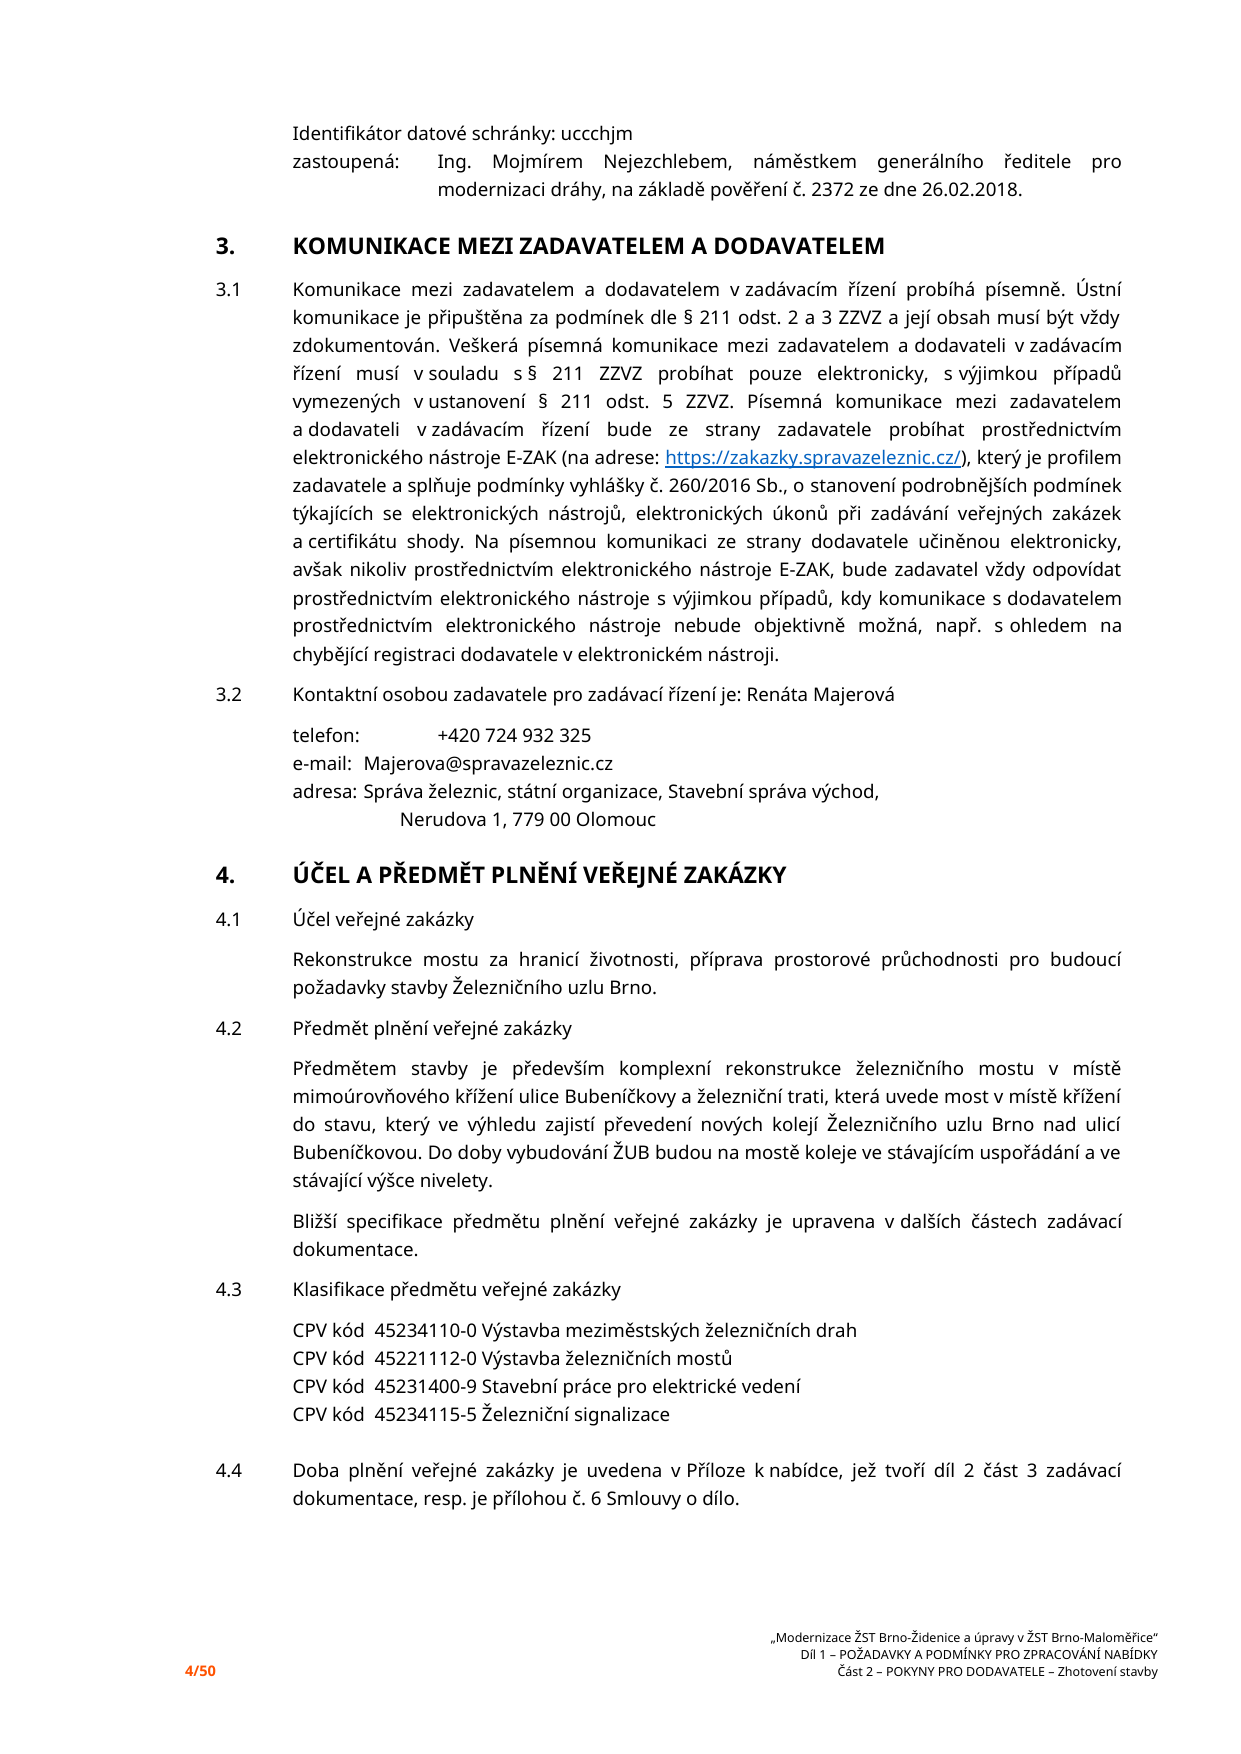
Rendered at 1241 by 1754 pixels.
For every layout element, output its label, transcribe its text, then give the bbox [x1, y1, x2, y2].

text e-mail: Majerova@spravazeleznic.cz [292, 750, 1122, 775]
text KOMUNIKACE MEZI ZADAVATELEM a DODAVATELEM [216, 230, 1122, 261]
text Rekonstrukce mostu za hranicí životnosti, příprava prostorové průchodnosti pro budoucí požadavky stavby Železničního uzlu Brno. [292, 946, 1122, 1000]
text ÚČEL a PŘEDMĚT PLNĚNÍ VEŘEJNÉ ZAKÁZKY [216, 859, 1122, 890]
text adresa: Správa železnic, státní organizace, Stavební správa východ, [292, 778, 1122, 803]
text Komunikace mezi zadavatelem a dodavatelem v zadávacím řízení probíhá písemně. Ústní komunikace je připuštěna za podmínek dle § 211 odst. 2 a 3 ZZVZ a její obsah musí být vždy zdokumentován. Veškerá písemná komunikace mezi zadavatelem a dodavateli v zadávacím řízení musí v souladu s § 211 ZZVZ probíhat pouze elektronicky, s výjimkou případů vymezených v ustanovení § 211 odst. 5 ZZVZ. Písemná komunikace mezi zadavatelem a dodavateli v zadávacím řízení bude ze strany zadavatele probíhat prostřednictvím elektronického nástroje E-ZAK (na adrese: https://zakazky.spravazeleznic.cz/), který je profilem zadavatele a splňuje podmínky vyhlášky č. 260/2016 Sb., o stanovení podrobnějších podmínek týkajících se elektronických nástrojů, elektronických úkonů při zadávání veřejných zakázek a certifikátu shody. Na písemnou komunikaci ze strany dodavatele učiněnou elektronicky, avšak nikoliv prostřednictvím elektronického nástroje E-ZAK, bude zadavatel vždy odpovídat prostřednictvím elektronického nástroje s výjimkou případů, kdy komunikace s dodavatelem prostřednictvím elektronického nástroje nebude objektivně možná, např. s ohledem na chybějící registraci dodavatele v elektronickém nástroji. [216, 277, 1122, 666]
text telefon: +420 724 932 325 [292, 722, 1122, 747]
text Klasifikace předmětu veřejné zakázky [216, 1277, 1122, 1302]
text Identifikátor datové schránky: uccchjm [292, 121, 1122, 146]
text zastoupená: Ing. Mojmírem Nejezchlebem, náměstkem generálního ředitele pro modernizaci dráhy, na základě pověření č. 2372 ze dne 26.02.2018. [292, 149, 1122, 202]
text Nerudova 1, 779 00 Olomouc [292, 806, 1122, 831]
text Doba plnění veřejné zakázky je uvedena v Příloze k nabídce, jež tvoří díl 2 část 3 zadávací dokumentace, resp. je přílohou č. 6 Smlouvy o dílo. [216, 1457, 1122, 1511]
text CPV kód 45234115-5 Železniční signalizace [292, 1401, 1122, 1427]
text Předmětem stavby je především komplexní rekonstrukce železničního mostu v místě mimoúrovňového křížení ulice Bubeníčkovy a železniční trati, která uvede most v místě křížení do stavu, který ve výhledu zajistí převedení nových kolejí Železničního uzlu Brno nad ulicí Bubeníčkovou. Do doby vybudování ŽUB budou na mostě koleje ve stávajícím uspořádání a ve stávající výšce nivelety. [292, 1055, 1122, 1193]
text CPV kód 45231400-9 Stavební práce pro elektrické vedení [292, 1373, 1122, 1399]
text Bližší specifikace předmětu plnění veřejné zakázky je upravena v dalších částech zadávací dokumentace. [292, 1208, 1122, 1262]
text CPV kód 45221112-0 Výstavba železničních mostů [292, 1345, 1122, 1371]
text Kontaktní osobou zadavatele pro zadávací řízení je: Renáta Majerová [216, 681, 1122, 707]
text Účel veřejné zakázky [216, 906, 1122, 931]
text CPV kód 45234110-0 Výstavba meziměstských železničních drah [292, 1317, 1122, 1343]
text Předmět plnění veřejné zakázky [216, 1015, 1122, 1040]
